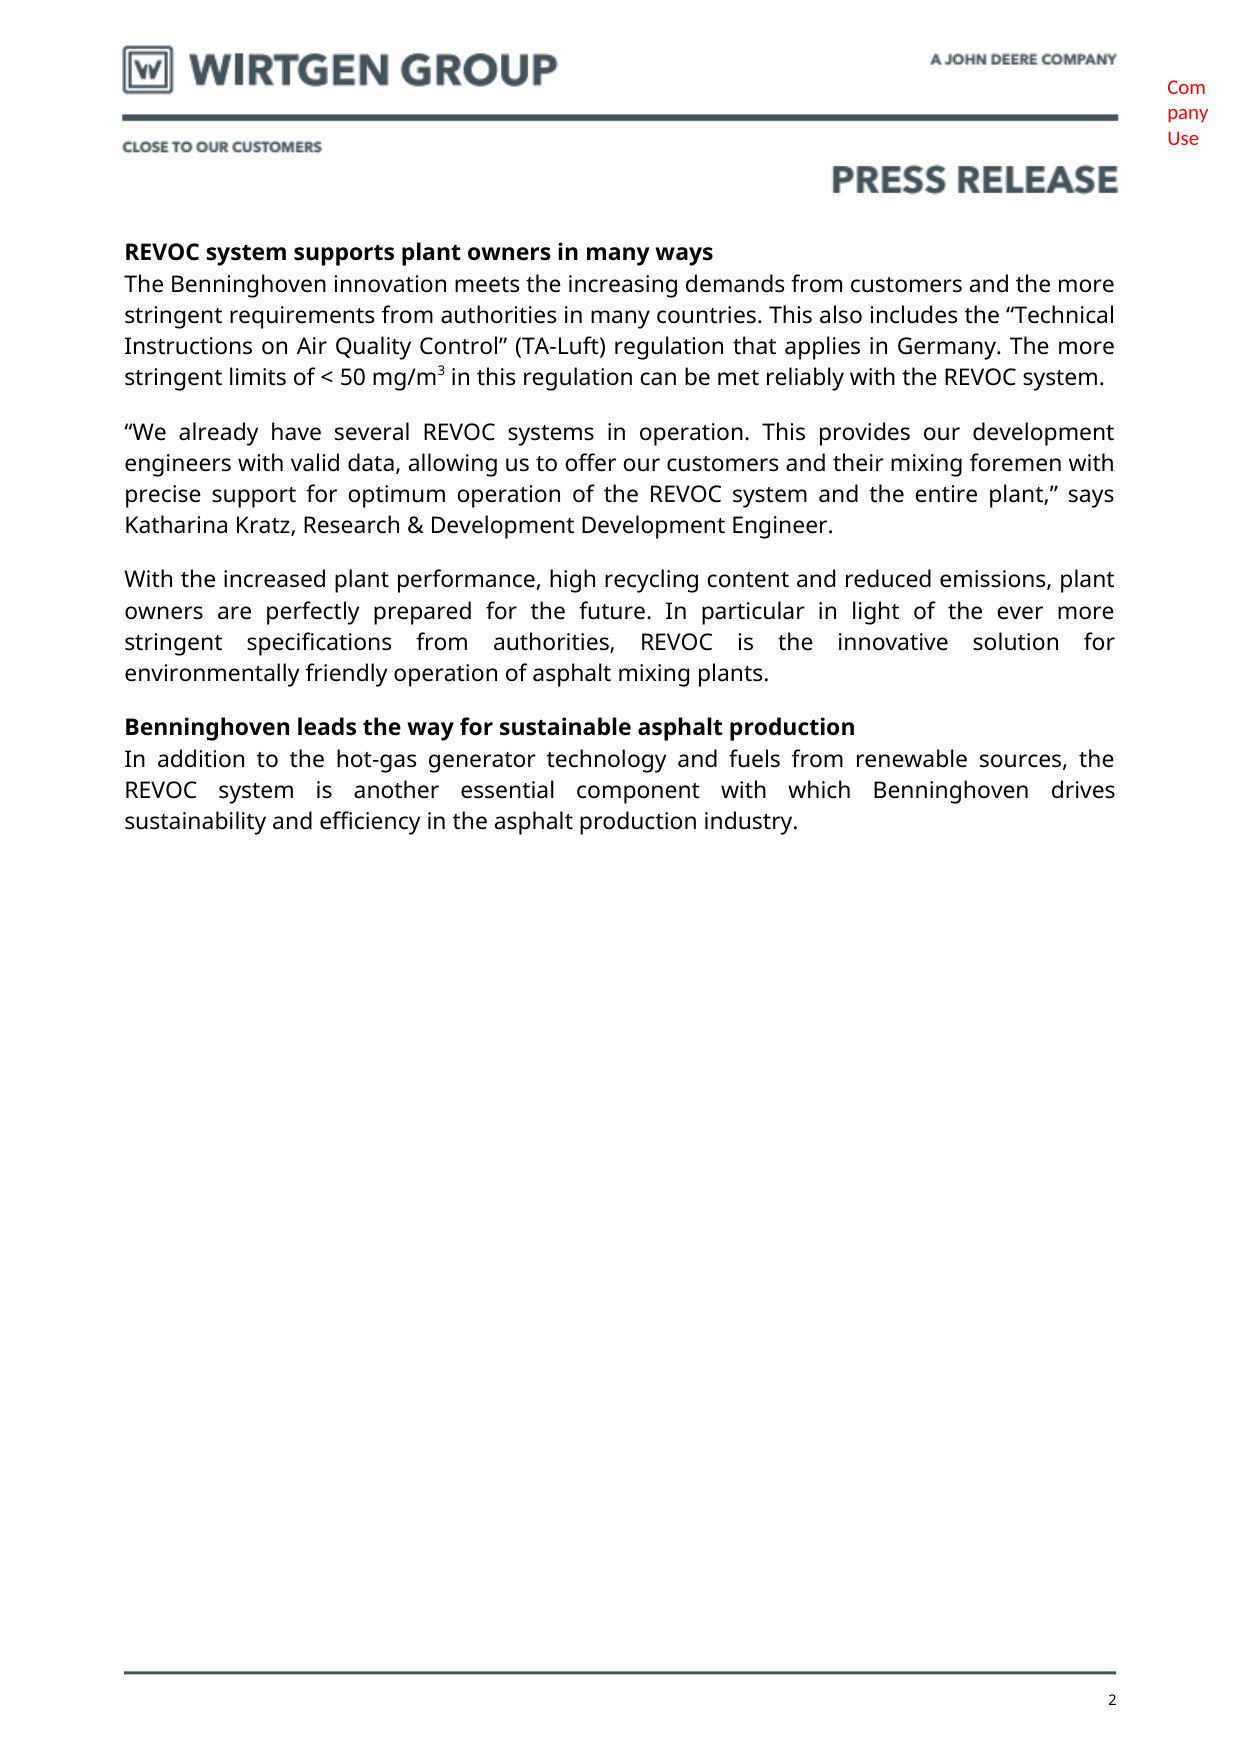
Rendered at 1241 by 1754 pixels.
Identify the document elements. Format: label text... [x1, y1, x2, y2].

text In addition to the hot-gas generator technology and fuels from renewable sources, the REVOC system is another essential component with which Benninghoven drives sustainability and efficiency in the asphalt production industry. [124, 742, 1116, 836]
text The Benninghoven innovation meets the increasing demands from customers and the more stringent requirements from authorities in many countries. This also includes the “Technical Instructions on Air Quality Control” (TA-Luft) regulation that applies in Germany. The more stringent limits of < 50 mg/m3 in this regulation can be met reliably with the REVOC system. [124, 267, 1116, 392]
text With the increased plant performance, high recycling content and reduced emissions, plant owners are perfectly prepared for the future. In particular in light of the ever more stringent specifications from authorities, REVOC is the innovative solution for environmentally friendly operation of asphalt mixing plants. [124, 563, 1116, 688]
text “We already have several REVOC systems in operation. This provides our development engineers with valid data, allowing us to offer our customers and their mixing foremen with precise support for optimum operation of the REVOC system and the entire plant,” says Katharina Kratz, Research & Development Development Engineer. [124, 415, 1116, 540]
text Benninghoven leads the way for sustainable asphalt production [124, 711, 1116, 742]
text REVOC system supports plant owners in many ways [124, 236, 1116, 267]
